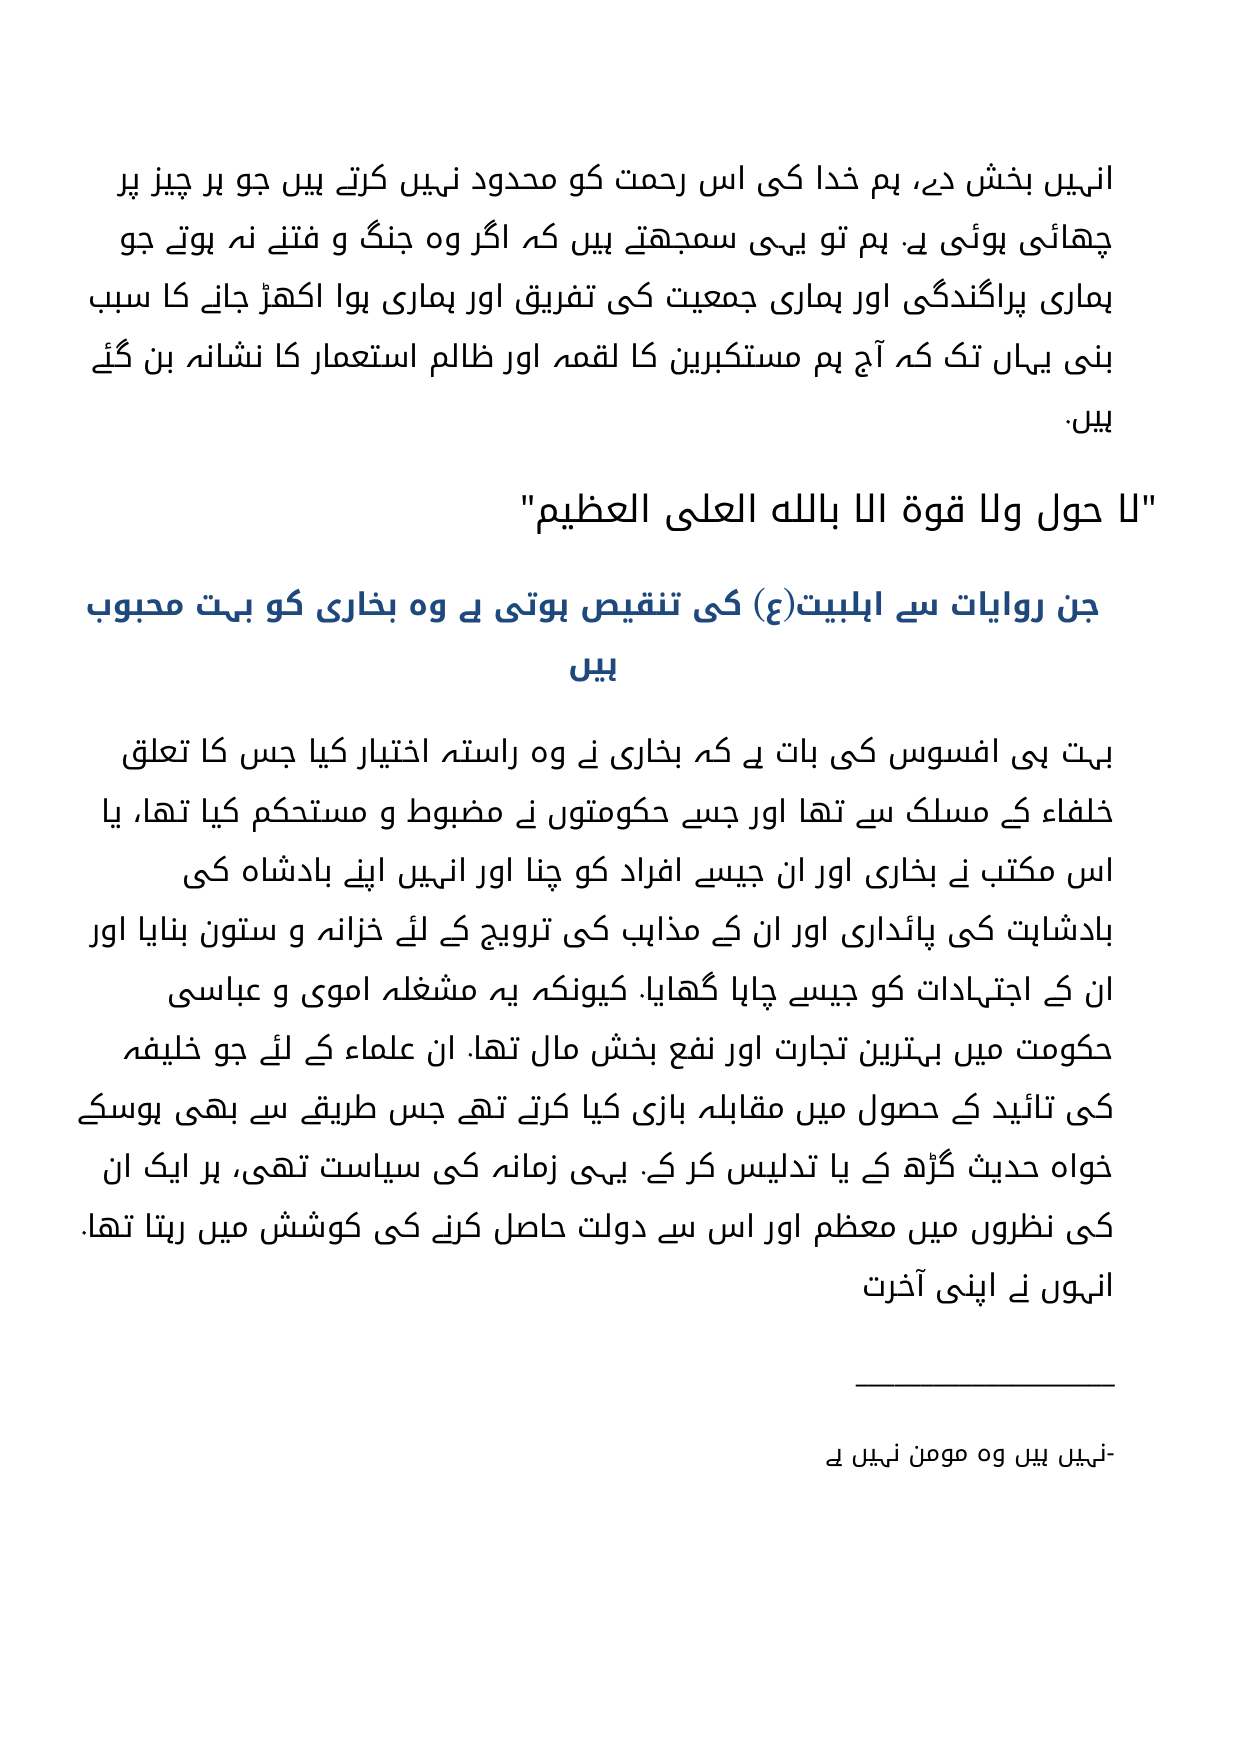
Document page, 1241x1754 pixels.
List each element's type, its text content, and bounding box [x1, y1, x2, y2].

subtitle جن روایات سے اہلبیت(ع) کی تنقیص ہوتی ہے وہ بخاری کو بہت محبوب ہیں [72, 575, 1114, 693]
text ____________________ [72, 1344, 1114, 1400]
text -نہیں ہیں وہ مومن نہیں ہے [72, 1429, 1114, 1476]
text "لا حول ولا قوة الا بالله العلی العظیم" [84, 475, 1157, 546]
text بہت ہی افسوس کی بات ہے کہ بخاری نے وہ راستہ اختیار کیا جس کا تعلق خلفاء کے مسلک سے تھا اور جسے حکومتوں نے مضبوط و مستحکم کیا تھا، یا اس مکتب نے بخاری اور ان جیسے افراد کو چنا اور انہیں اپنے بادشاہ کی بادشاہت کی پائداری اور ان کے مذاہب کی ترویج کے لئے خزانہ و ستون بنایا اور ان کے اجتہادات کو جیسے چاہا گھایا. کیونکہ یہ مشغلہ اموی و عباسی حکومت میں بہترین تجارت اور نفع بخش مال تھا. ان علماء کے لئے جو خلیفہ کی تائید کے حصول میں مقابلہ بازی کیا کرتے تھے جس طریقے سے بھی ہوسکے خواہ حدیث گڑھ کے یا تدلیس کر کے. یہی زمانہ کی سیاست تھی، ہر ایک ان کی نظروں میں معظم اور اس سے دولت حاصل کرنے کی کوشش میں رہتا تھا. انہوں نے اپنی آخرت [72, 723, 1114, 1315]
text انہیں بخش دے، ہم خدا کی اس رحمت کو محدود نہیں کرتے ہیں جو ہر چیز پر چھائی ہوئی ہے. ہم تو یہی سمجھتے ہیں کہ اگر وہ جنگ و فتنے نہ ہوتے جو ہماری پراگندگی اور ہماری جمعیت کی تفریق اور ہماری ہوا اکھڑ جانے کا سبب بنی یہاں تک کہ آج ہم مستکبرین کا لقمہ اور ظالم استعمار کا نشانہ بن گئے ہیں. [72, 149, 1114, 446]
